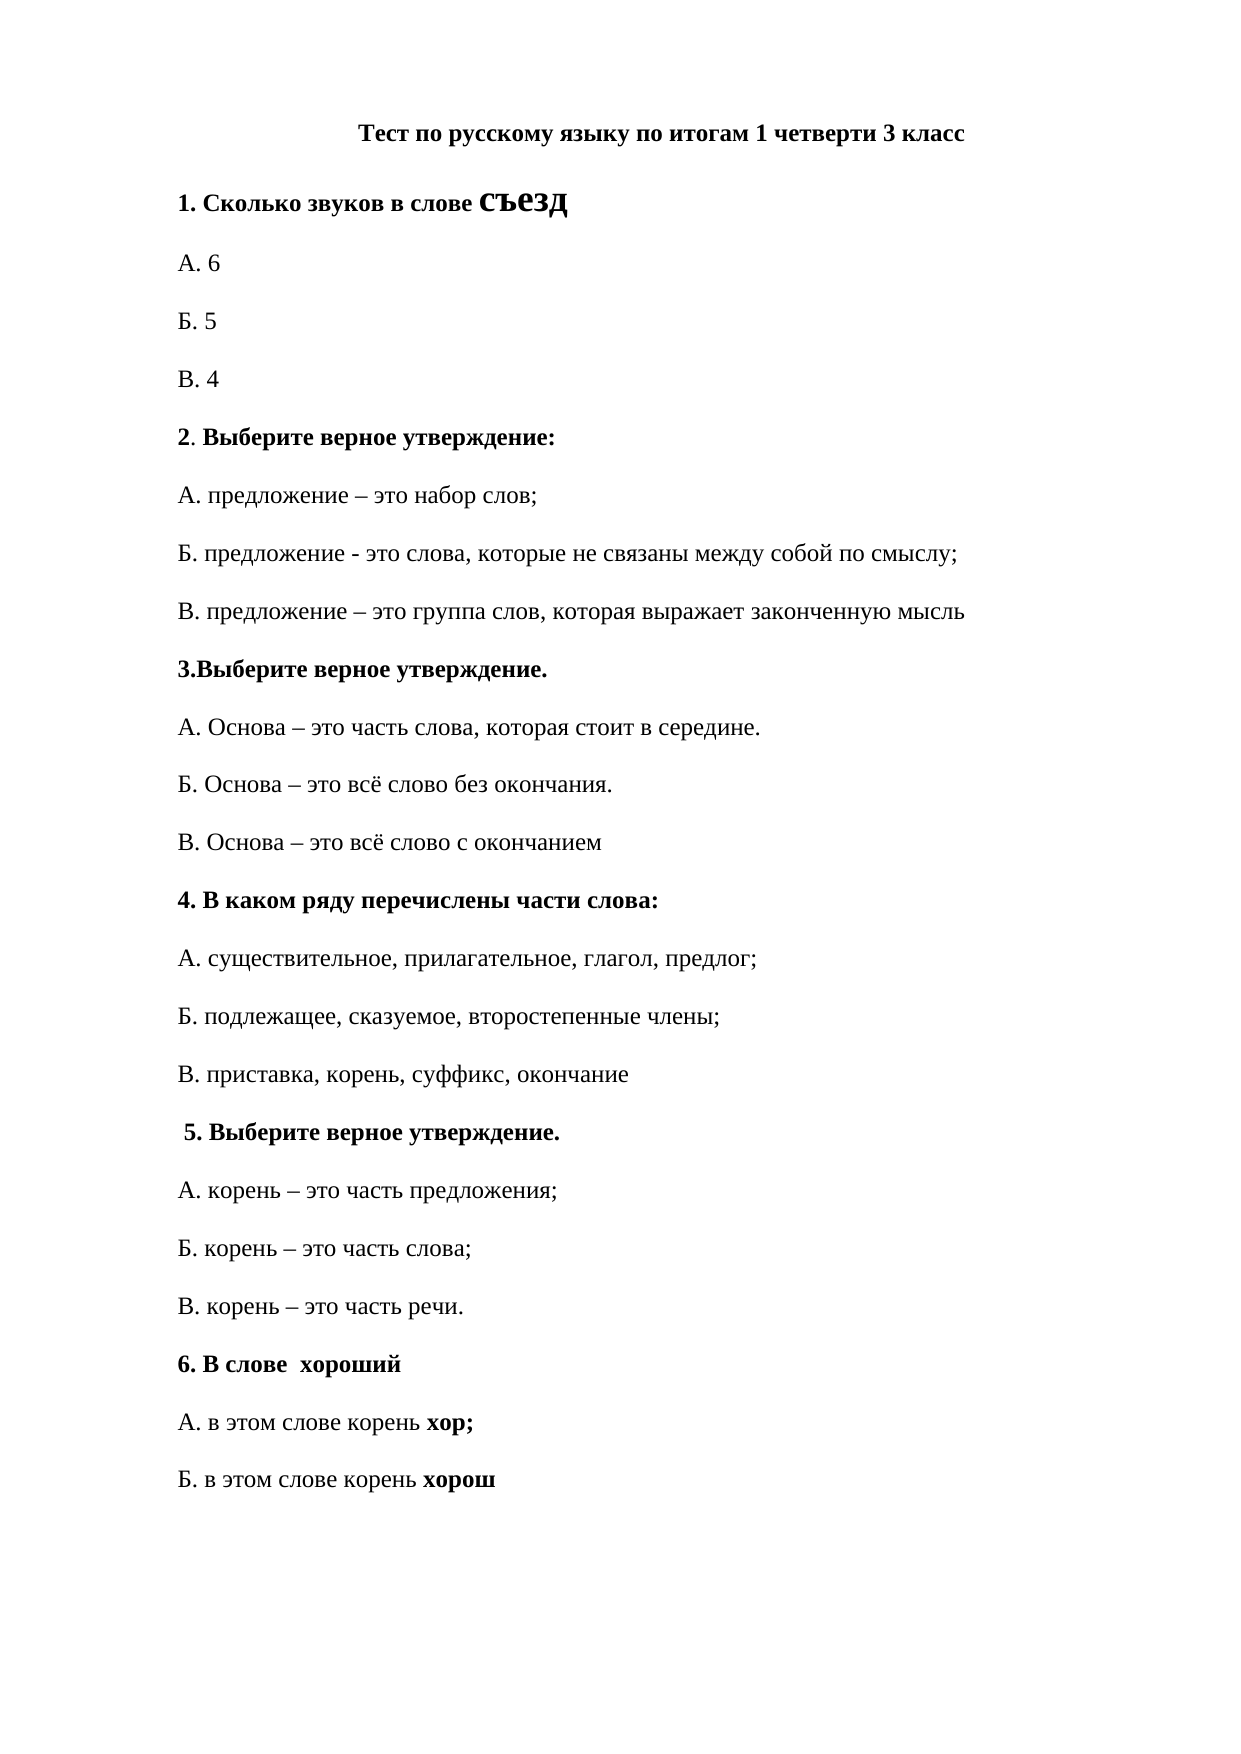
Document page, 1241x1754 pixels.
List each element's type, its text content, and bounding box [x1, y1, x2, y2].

text А. корень – это часть предложения; [177, 1175, 1152, 1204]
text Тест по русскому языку по итогам 1 четверти 3 класс [177, 118, 1152, 147]
text 6. В слове хороший [177, 1349, 1152, 1377]
text В. 4 [177, 364, 1152, 393]
text 4. В каком ряду перечислены части слова: [177, 885, 1152, 914]
text 2. Выберите верное утверждение: [177, 422, 1152, 451]
text А. предложение – это набор слов; [177, 480, 1152, 509]
text Б. в этом слове корень хорош [177, 1464, 1152, 1493]
text Б. подлежащее, сказуемое, второстепенные члены; [177, 1001, 1152, 1030]
text В. приставка, корень, суффикс, окончание [177, 1059, 1152, 1088]
text Б. предложение - это слова, которые не связаны между собой по смыслу; [177, 538, 1152, 567]
text В. предложение – это группа слов, которая выражает законченную мысль [177, 596, 1152, 624]
text Б. корень – это часть слова; [177, 1233, 1152, 1262]
text А. Основа – это часть слова, которая стоит в середине. [177, 712, 1152, 740]
text А. существительное, прилагательное, глагол, предлог; [177, 943, 1152, 972]
text 1. Сколько звуков в слове съезд [177, 176, 1152, 219]
text 5. Выберите верное утверждение. [177, 1117, 1152, 1146]
text В. Основа – это всё слово с окончанием [177, 827, 1152, 856]
text Б. 5 [177, 306, 1152, 335]
text Б. Основа – это всё слово без окончания. [177, 769, 1152, 798]
text А. в этом слове корень хор; [177, 1407, 1152, 1435]
text В. корень – это часть речи. [177, 1291, 1152, 1319]
text А. 6 [177, 248, 1152, 277]
text 3.Выберите верное утверждение. [177, 654, 1152, 682]
